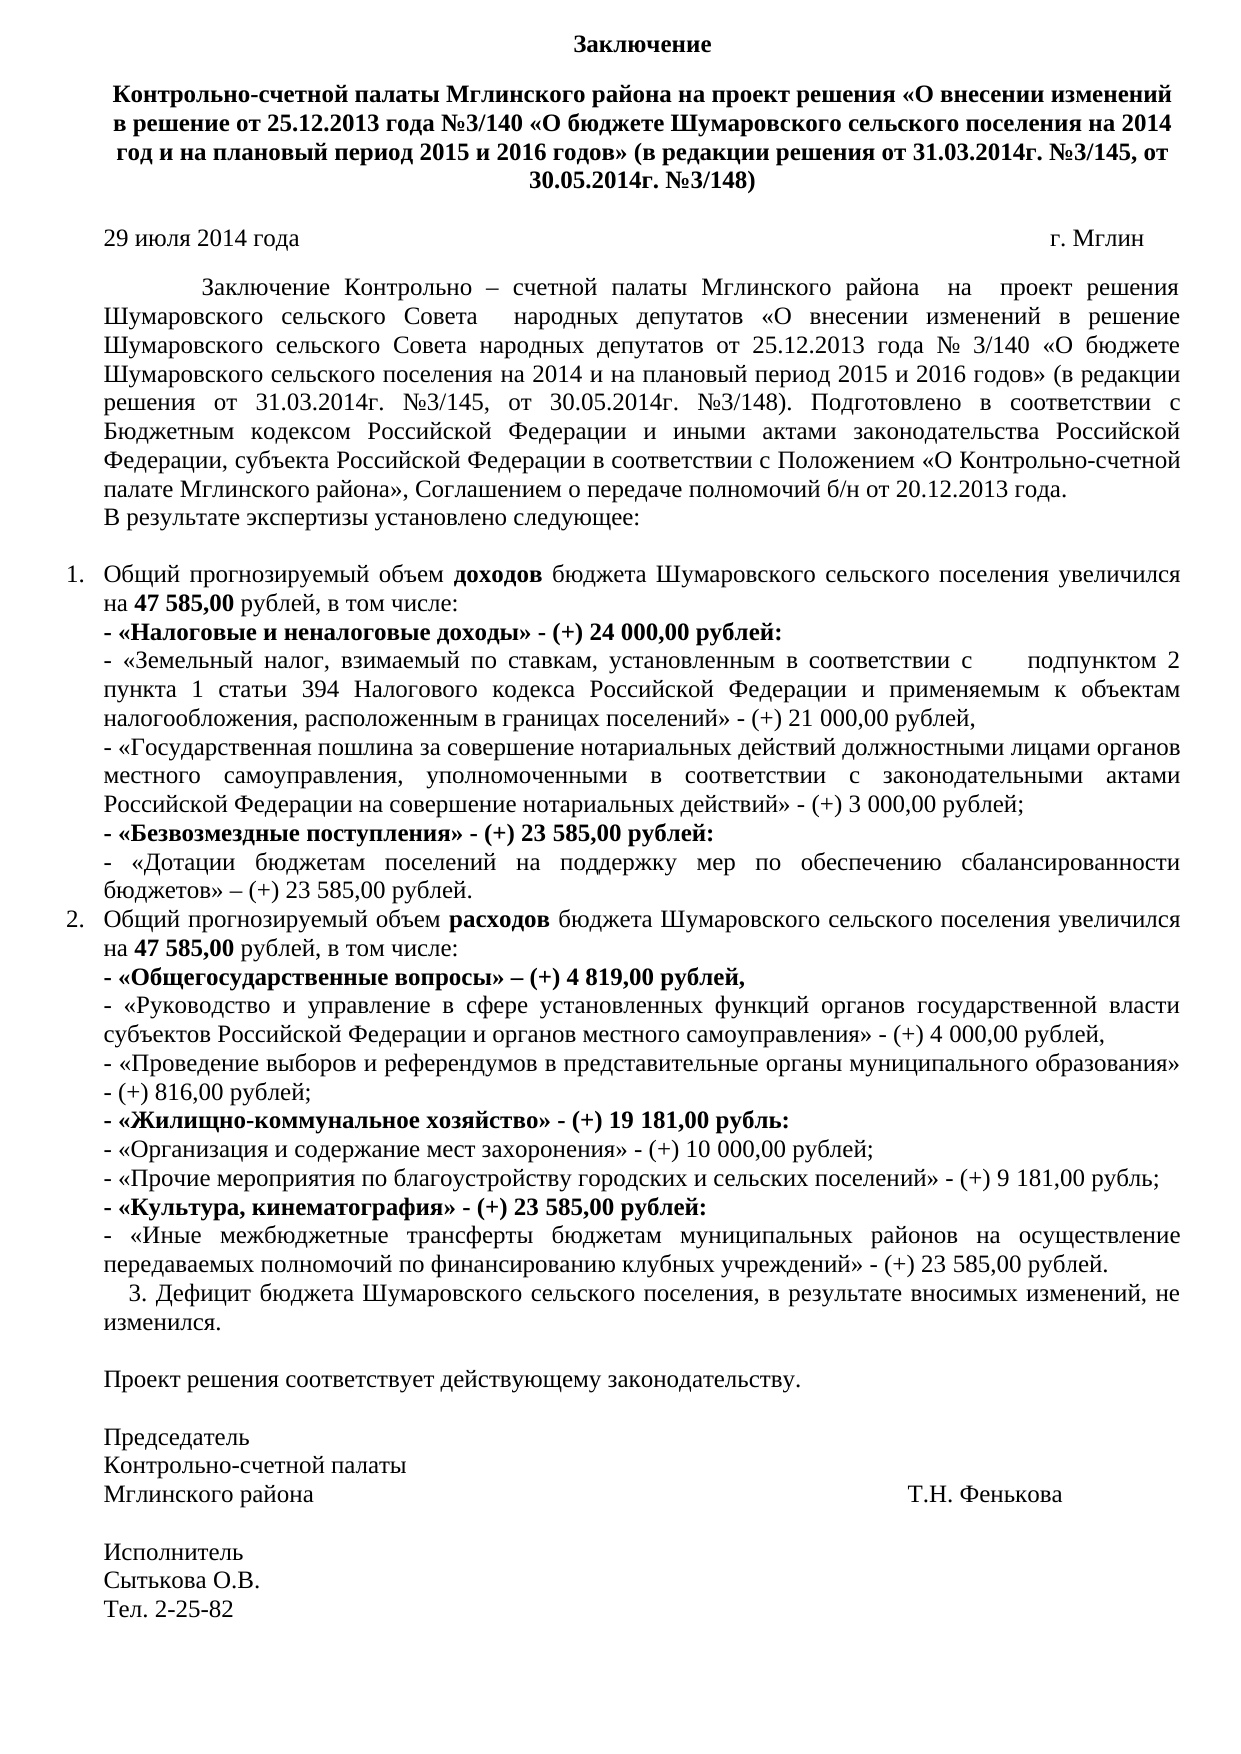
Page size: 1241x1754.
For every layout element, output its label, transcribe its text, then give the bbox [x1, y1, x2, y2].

text - «Жилищно-коммунальное хозяйство» - (+) 19 181,00 рубль: [103, 1106, 1181, 1134]
text - «Безвозмездные поступления» - (+) 23 585,00 рублей: [103, 818, 1181, 847]
text - «Проведение выборов и референдумов в представительные органы муниципального образования» - (+) 816,00 рублей; [103, 1048, 1181, 1106]
text 29 июля 2014 года г. Мглин [103, 223, 1181, 252]
text Сытькова О.В. [103, 1566, 1181, 1594]
text Контрольно-счетной палаты [103, 1451, 1181, 1479]
text - «Государственная пошлина за совершение нотариальных действий должностными лицами органов местного самоуправления, уполномоченными в соответствии с законодательными актами Российской Федерации на совершение нотариальных действий» - (+) 3 000,00 рублей; [103, 732, 1181, 818]
text Заключение Контрольно – счетной палаты Мглинского района на проект решения Шумаровского сельского Совета народных депутатов «О внесении изменений в решение Шумаровского сельского Совета народных депутатов от 25.12.2013 года № 3/140 «О бюджете Шумаровского сельского поселения на 2014 и на плановый период 2015 и 2016 годов» (в редакции решения от 31.03.2014г. №3/145, от 30.05.2014г. №3/148). Подготовлено в соответствии с Бюджетным кодексом Российской Федерации и иными актами законодательства Российской Федерации, субъекта Российской Федерации в соответствии с Положением «О Контрольно-счетной палате Мглинского района», Соглашением о передаче полномочий б/н от 20.12.2013 года. [103, 272, 1181, 502]
text - «Руководство и управление в сфере установленных функций органов государственной власти субъектов Российской Федерации и органов местного самоуправления» - (+) 4 000,00 рублей, [103, 991, 1181, 1048]
text - «Иные межбюджетные трансферты бюджетам муниципальных районов на осуществление передаваемых полномочий по финансированию клубных учреждений» - (+) 23 585,00 рублей. [103, 1221, 1181, 1278]
text Проект решения соответствует действующему законодательству. [103, 1364, 1181, 1393]
text - «Прочие мероприятия по благоустройству городских и сельских поселений» - (+) 9 181,00 рубль; [103, 1163, 1181, 1192]
text - «Организация и содержание мест захоронения» - (+) 10 000,00 рублей; [103, 1134, 1181, 1163]
text Мглинского района Т.Н. Фенькова [103, 1479, 1181, 1508]
list Общий прогнозируемый объем расходов бюджета Шумаровского сельского поселения увеличился на 47 585,00 рублей, в том числе: [66, 904, 1181, 962]
text Контрольно-счетной палаты Мглинского района на проект решения «О внесении изменений в решение от 25.12.2013 года №3/140 «О бюджете Шумаровского сельского поселения на 2014 год и на плановый период 2015 и 2016 годов» (в редакции решения от 31.03.2014г. №3/145, от 30.05.2014г. №3/148) [103, 79, 1181, 194]
text Председатель [103, 1422, 1181, 1451]
text - «Налоговые и неналоговые доходы» - (+) 24 000,00 рублей: [103, 617, 1181, 646]
text Тел. 2-25-82 [103, 1594, 1181, 1623]
text - «Дотации бюджетам поселений на поддержку мер по обеспечению сбалансированности бюджетов» – (+) 23 585,00 рублей. [103, 847, 1181, 904]
text Исполнитель [103, 1537, 1181, 1566]
text 3. Дефицит бюджета Шумаровского сельского поселения, в результате вносимых изменений, не изменился. [103, 1278, 1181, 1336]
text - «Земельный налог, взимаемый по ставкам, установленным в соответствии с подпунктом 2 пункта 1 статьи 394 Налогового кодекса Российской Федерации и применяемым к объектам налогообложения, расположенным в границах поселений» - (+) 21 000,00 рублей, [103, 646, 1181, 732]
text - «Культура, кинематография» - (+) 23 585,00 рублей: [103, 1192, 1181, 1221]
text - «Общегосударственные вопросы» – (+) 4 819,00 рублей, [103, 962, 1181, 991]
list Общий прогнозируемый объем доходов бюджета Шумаровского сельского поселения увеличился на 47 585,00 рублей, в том числе: [66, 559, 1181, 617]
text Заключение [103, 29, 1181, 58]
text В результате экспертизы установлено следующее: [103, 502, 1181, 531]
